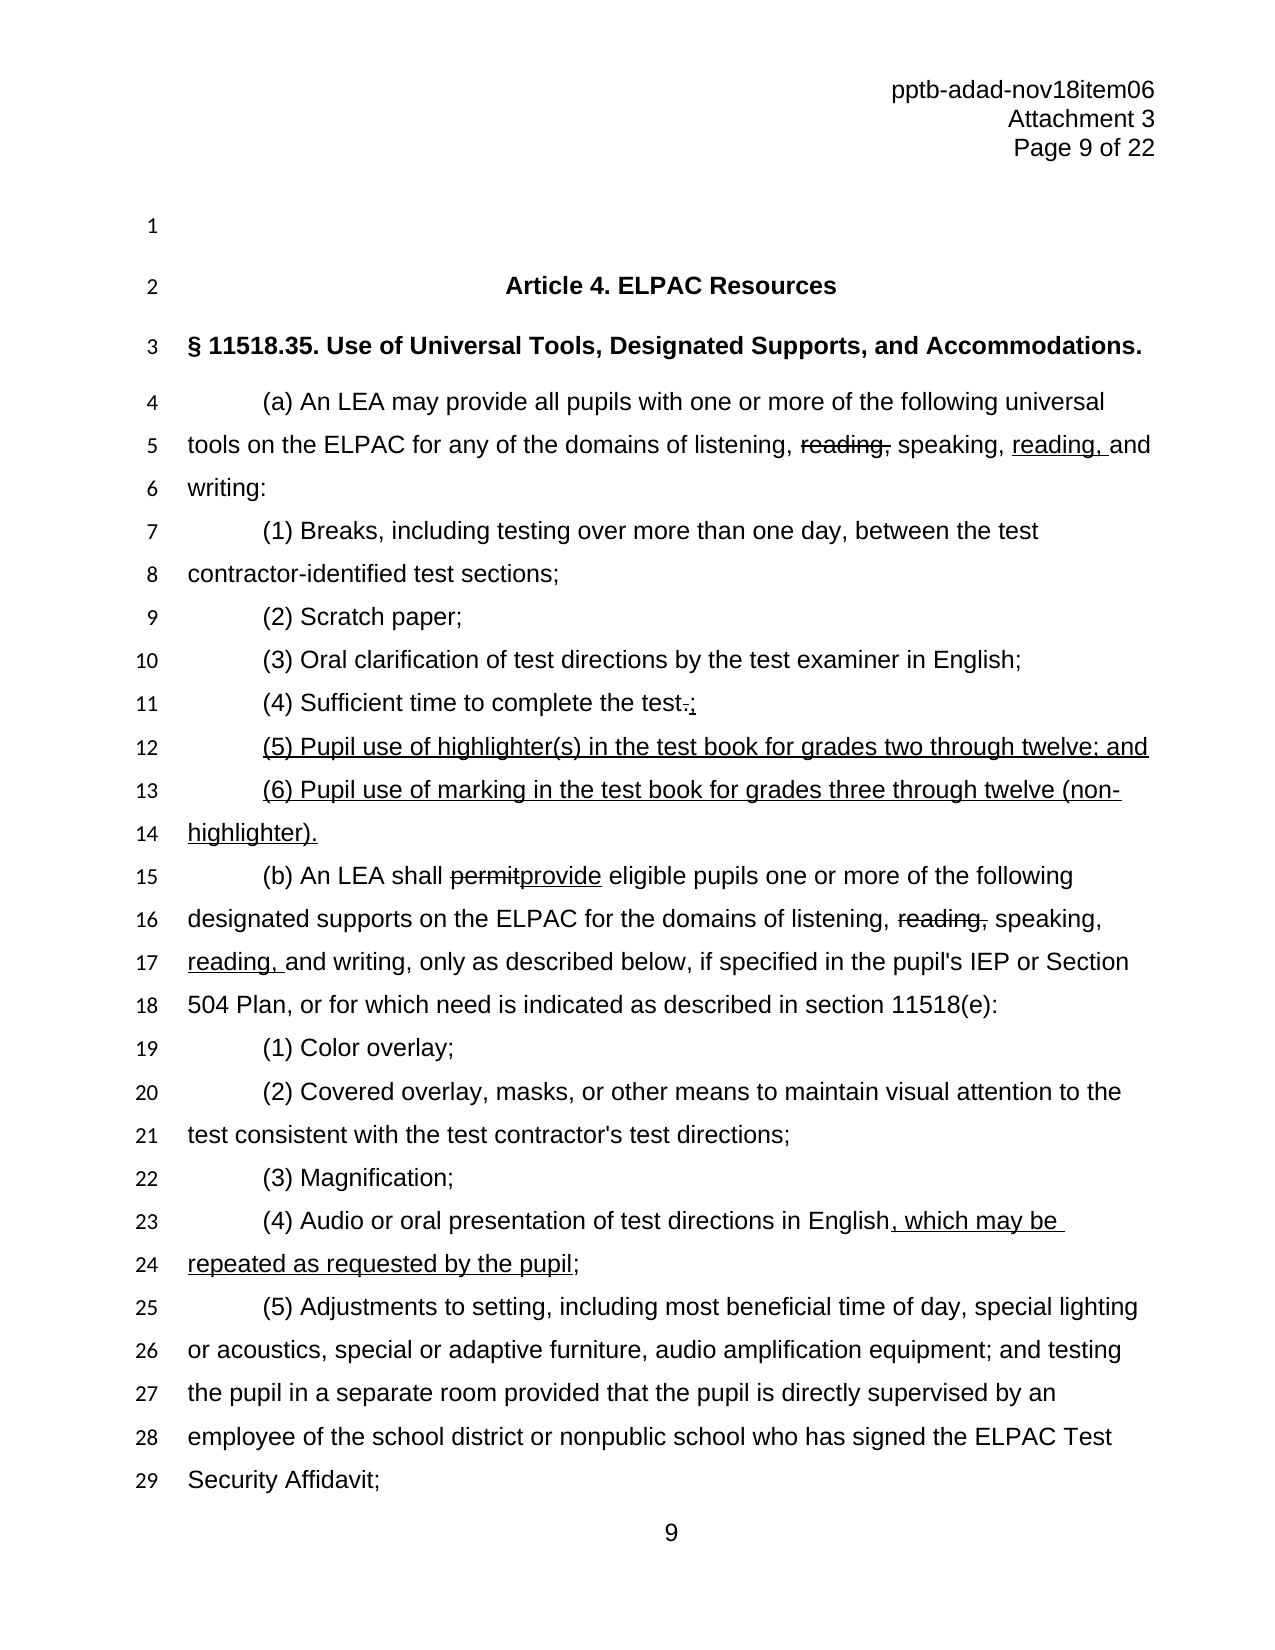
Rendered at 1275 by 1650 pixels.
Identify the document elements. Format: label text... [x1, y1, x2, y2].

text (4) Audio or oral presentation of test directions in English, which may be repeated as requested by the pupil; [187, 1206, 1155, 1278]
text (2) Scratch paper; [187, 602, 1155, 631]
text (b) An LEA shall permitprovide eligible pupils one or more of the following designated supports on the ELPAC for the domains of listening, reading, speaking, reading, and writing, only as described below, if specified in the pupil's IEP or Section 504 Plan, or for which need is indicated as described in section 11518(e): [187, 861, 1155, 1019]
text (4) Sufficient time to complete the test.; [187, 688, 1155, 717]
text (1) Breaks, including testing over more than one day, between the test contractor-identified test sections; [187, 516, 1155, 588]
text (2) Covered overlay, masks, or other means to maintain visual attention to the test consistent with the test contractor's test directions; [187, 1076, 1155, 1148]
text (a) An LEA may provide all pupils with one or more of the following universal tools on the ELPAC for any of the domains of listening, reading, speaking, reading, and writing: [187, 386, 1155, 501]
text (6) Pupil use of marking in the test book for grades three through twelve (non-highlighter). [187, 774, 1155, 846]
text (5) Adjustments to setting, including most beneficial time of day, special lighting or acoustics, special or adaptive furniture, audio amplification equipment; and testing the pupil in a separate room provided that the pupil is directly supervised by an employee of the school district or nonpublic school who has signed the ELPAC Test Security Affidavit; [187, 1292, 1155, 1493]
subtitle Article 4. ELPAC Resources [187, 271, 1155, 300]
subtitle § 11518.35. Use of Universal Tools, Designated Supports, and Accommodations. [187, 331, 1155, 359]
text (5) Pupil use of highlighter(s) in the test book for grades two through twelve; and [187, 731, 1155, 760]
text (3) Oral clarification of test directions by the test examiner in English; [187, 645, 1155, 674]
text (3) Magnification; [187, 1163, 1155, 1191]
text (1) Color overlay; [187, 1033, 1155, 1062]
